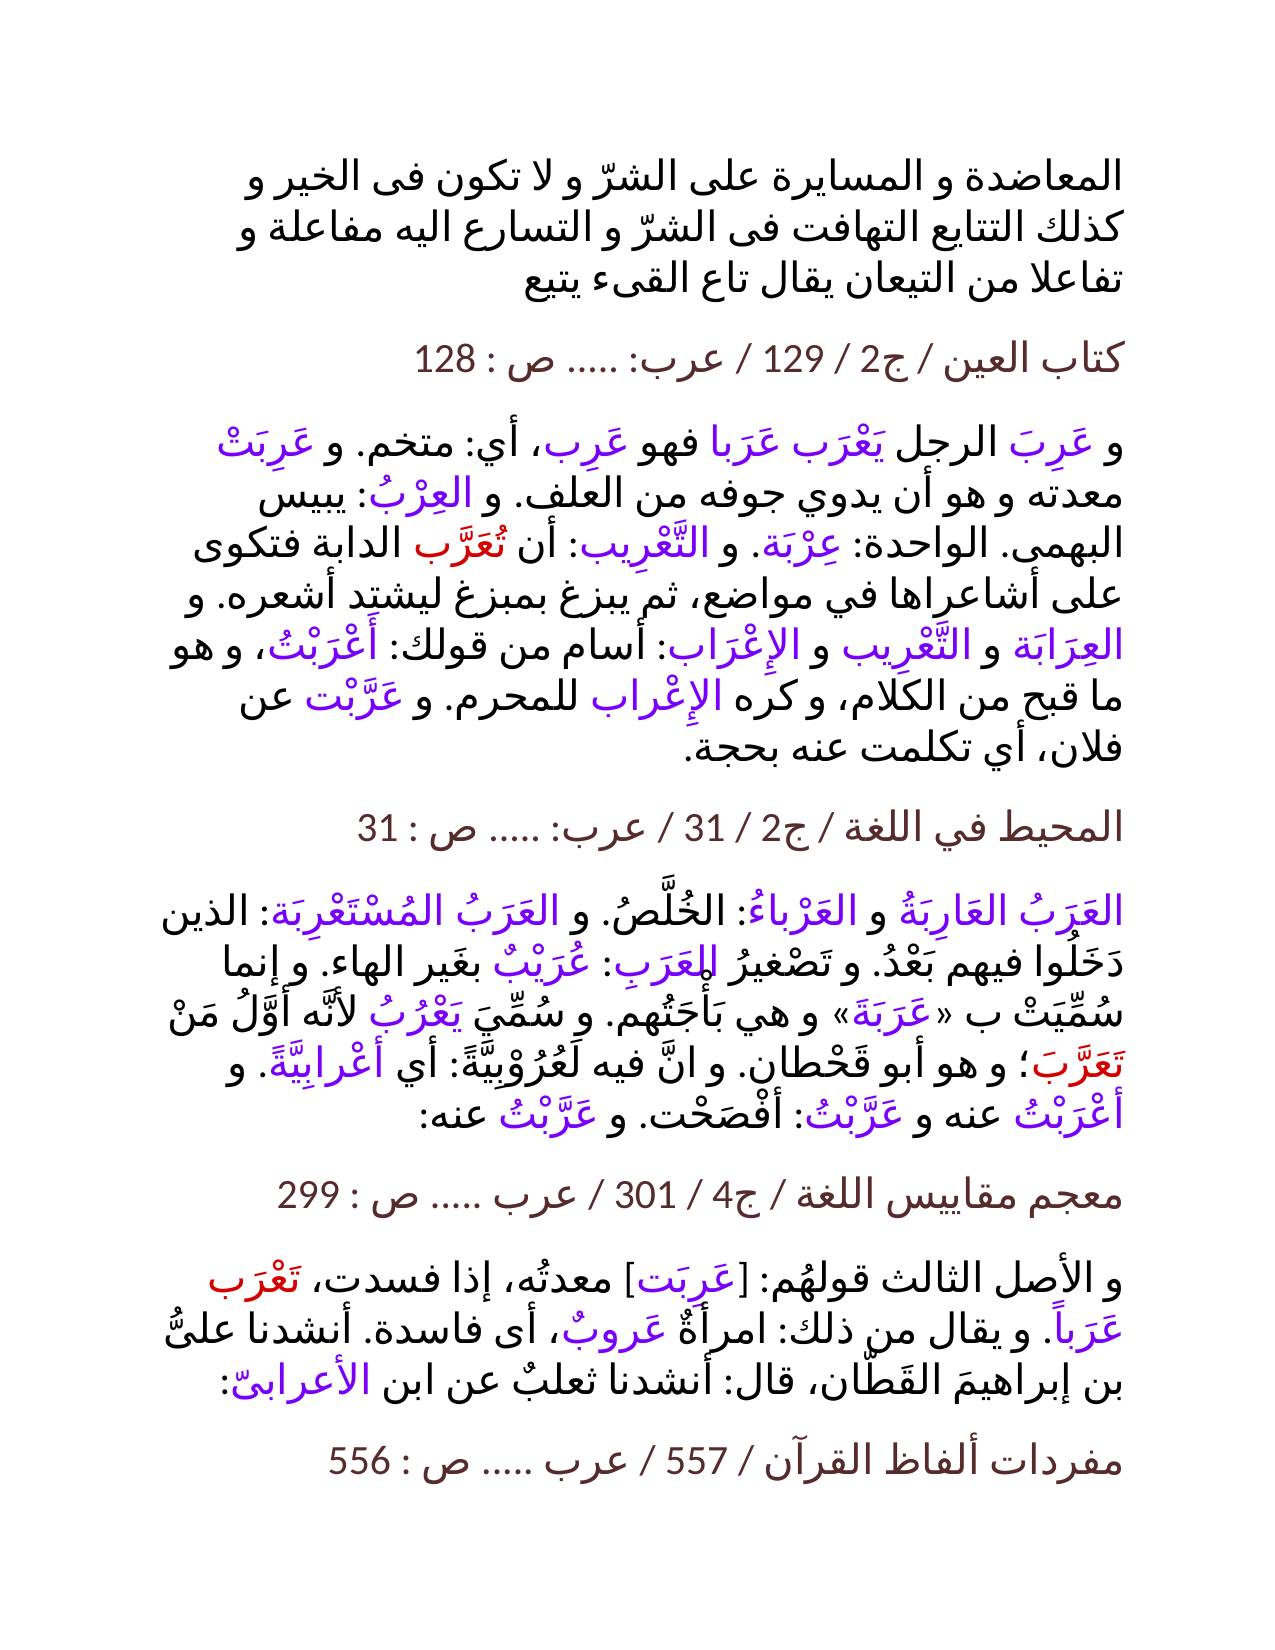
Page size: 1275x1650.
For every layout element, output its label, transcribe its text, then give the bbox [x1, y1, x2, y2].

text و عَرِبَ‏ الرجل‏ يَعْرَب‏ عَرَبا فهو عَرِب‏، أي: متخم. و عَرِبَتْ‏ معدته و هو أن يدوي جوفه من العلف. و العِرْبُ‏: يبيس البهمى. الواحدة: عِرْبَة. و التَّعْرِيب‏: أن‏ تُعَرَّب‏ الدابة فتكوى على أشاعراها في مواضع، ثم يبزغ بمبزغ ليشتد أشعره. و العِرَابَة و التَّعْرِيب‏ و الإِعْرَاب‏: أسام من قولك: أَعْرَبْتُ‏، و هو ما قبح من الكلام، و كره‏ الإِعْراب‏ للمحرم. و عَرَّبْت‏ عن فلان، أي تكلمت عنه بحجة. [150, 416, 1125, 772]
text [150, 150, 1125, 302]
text مفردات ألفاظ القرآن / 557 / عرب ..... ص : 556 [150, 1434, 1125, 1485]
text المحيط في اللغة / ج‏2 / 31 / عرب: ..... ص : 31 [150, 801, 1125, 852]
text العَرَبُ‏ العَارِبَةُ و العَرْباءُ: الخُلَّصُ. و العَرَبُ‏ المُسْتَعْرِبَة: الذين دَخَلُوا فيهم بَعْدُ. و تَصْغيرُ العَرَبِ‏: عُرَيْبٌ‏ بغَير الهاء. و إنما سُمِّيَتْ ب «عَرَبَةَ» و هي بَأْجَتُهم. و سُمِّيَ‏ يَعْرُبُ‏ لأنَّه أوَّلُ مَنْ‏ تَعَرَّبَ‏؛ و هو أبو قَحْطان. و انَّ فيه لَعُرُوْبِيَّةً: أي‏ أعْرابِيَّةً. و أعْرَبْتُ‏ عنه و عَرَّبْتُ‏: أفْصَحْت. و عَرَّبْتُ‏ عنه: [150, 885, 1125, 1139]
text معجم مقاييس اللغة / ج‏4 / 301 / عرب ..... ص : 299 [150, 1168, 1125, 1219]
text و الأصل الثالث قولهُم: [عَرِبَت‏] معدتُه، إذا فسدت، تَعْرَب‏ عَرَباً. و يقال من ذلك: امرأةٌ عَروبٌ‏، أى فاسدة. أنشدنا علىُّ بن إبراهيمَ القَطّان، قال: أنشدنا ثعلبٌ عن ابن‏ الأعرابىّ‏: [150, 1252, 1125, 1405]
text كتاب العين / ج‏2 / 129 / عرب: ..... ص : 128 [150, 332, 1125, 382]
